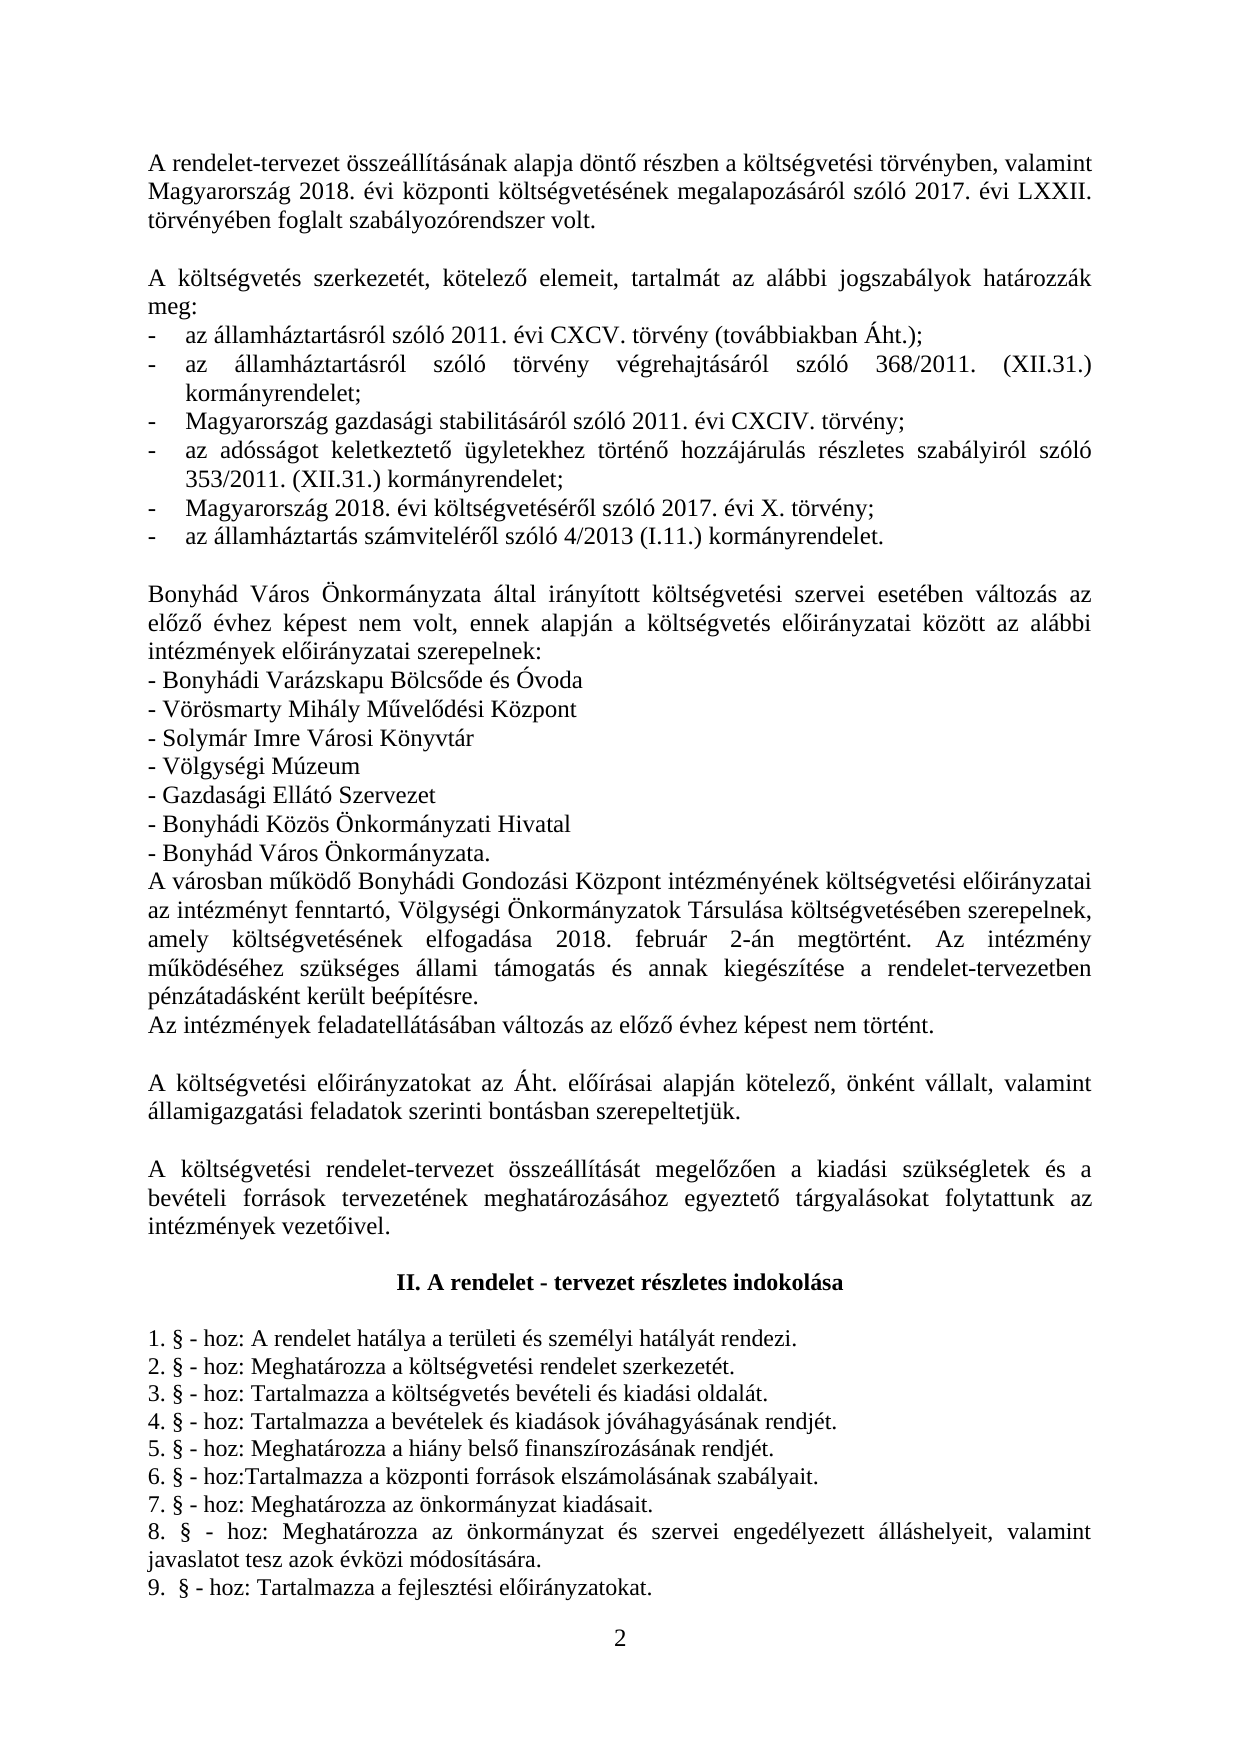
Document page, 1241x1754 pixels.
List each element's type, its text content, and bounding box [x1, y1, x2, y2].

text - Völgységi Múzeum [148, 751, 1093, 780]
list az adósságot keletkeztető ügyletekhez történő hozzájárulás részletes szabályiról szóló 353/2011. (XII.31.) kormányrendelet; [148, 435, 1093, 493]
list az államháztartás számviteléről szóló 4/2013 (I.11.) kormányrendelet. [148, 521, 1093, 550]
text - Bonyhádi Varázskapu Bölcsőde és Óvoda [148, 665, 1093, 694]
text 1. § - hoz: A rendelet hatálya a területi és személyi hatályát rendezi. [148, 1324, 1093, 1352]
text 5. § - hoz: Meghatározza a hiány belső finanszírozásának rendjét. [148, 1434, 1093, 1462]
text - Solymár Imre Városi Könyvtár [148, 723, 1093, 751]
text 6. § - hoz:Tartalmazza a központi források elszámolásának szabályait. [148, 1462, 1093, 1490]
text Bonyhád Város Önkormányzata által irányított költségvetési szervei esetében változás az előző évhez képest nem volt, ennek alapján a költségvetés előirányzatai között az alábbi intézmények előirányzatai szerepelnek: [148, 579, 1093, 665]
text Az intézmények feladatellátásában változás az előző évhez képest nem történt. [148, 1010, 1093, 1039]
text - Bonyhád Város Önkormányzata. [148, 838, 1093, 866]
list az államháztartásról szóló 2011. évi CXCV. törvény (továbbiakban Áht.); [148, 320, 1093, 349]
text 7. § - hoz: Meghatározza az önkormányzat kiadásait. [148, 1490, 1093, 1517]
list Magyarország 2018. évi költségvetéséről szóló 2017. évi X. törvény; [148, 493, 1093, 521]
text A városban működő Bonyhádi Gondozási Központ intézményének költségvetési előirányzatai az intézményt fenntartó, Völgységi Önkormányzatok Társulása költségvetésében szerepelnek, amely költségvetésének elfogadása 2018. február 2-án megtörtént. Az intézmény működéséhez szükséges állami támogatás és annak kiegészítése a rendelet-tervezetben pénzátadásként került beépítésre. [148, 866, 1093, 1010]
text A költségvetési rendelet-tervezet összeállítását megelőzően a kiadási szükségletek és a bevételi források tervezetének meghatározásához egyeztető tárgyalásokat folytattunk az intézmények vezetőivel. [148, 1154, 1093, 1240]
text 4. § - hoz: Tartalmazza a bevételek és kiadások jóváhagyásának rendjét. [148, 1407, 1093, 1434]
list az államháztartásról szóló törvény végrehajtásáról szóló 368/2011. (XII.31.) kormányrendelet; [148, 349, 1093, 406]
text A rendelet-tervezet összeállításának alapja döntő részben a költségvetési törvényben, valamint Magyarország 2018. évi központi költségvetésének megalapozásáról szóló 2017. évi LXXII. törvényében foglalt szabályozórendszer volt. [148, 148, 1093, 234]
text - Vörösmarty Mihály Művelődési Központ [148, 694, 1093, 723]
text 8. § - hoz: Meghatározza az önkormányzat és szervei engedélyezett álláshelyeit, valamint javaslatot tesz azok évközi módosítására. [148, 1517, 1093, 1572]
text - Bonyhádi Közös Önkormányzati Hivatal [148, 809, 1093, 838]
text A költségvetési előirányzatokat az Áht. előírásai alapján kötelező, önként vállalt, valamint államigazgatási feladatok szerinti bontásban szerepeltetjük. [148, 1068, 1093, 1125]
text - Gazdasági Ellátó Szervezet [148, 780, 1093, 809]
text 2. § - hoz: Meghatározza a költségvetési rendelet szerkezetét. [148, 1352, 1093, 1379]
text 9. § - hoz: Tartalmazza a fejlesztési előirányzatokat. [148, 1572, 1093, 1600]
text II. A rendelet - tervezet részletes indokolása [148, 1268, 1093, 1295]
text A költségvetés szerkezetét, kötelező elemeit, tartalmát az alábbi jogszabályok határozzák meg: [148, 263, 1093, 320]
list Magyarország gazdasági stabilitásáról szóló 2011. évi CXCIV. törvény; [148, 406, 1093, 435]
text 3. § - hoz: Tartalmazza a költségvetés bevételi és kiadási oldalát. [148, 1379, 1093, 1407]
